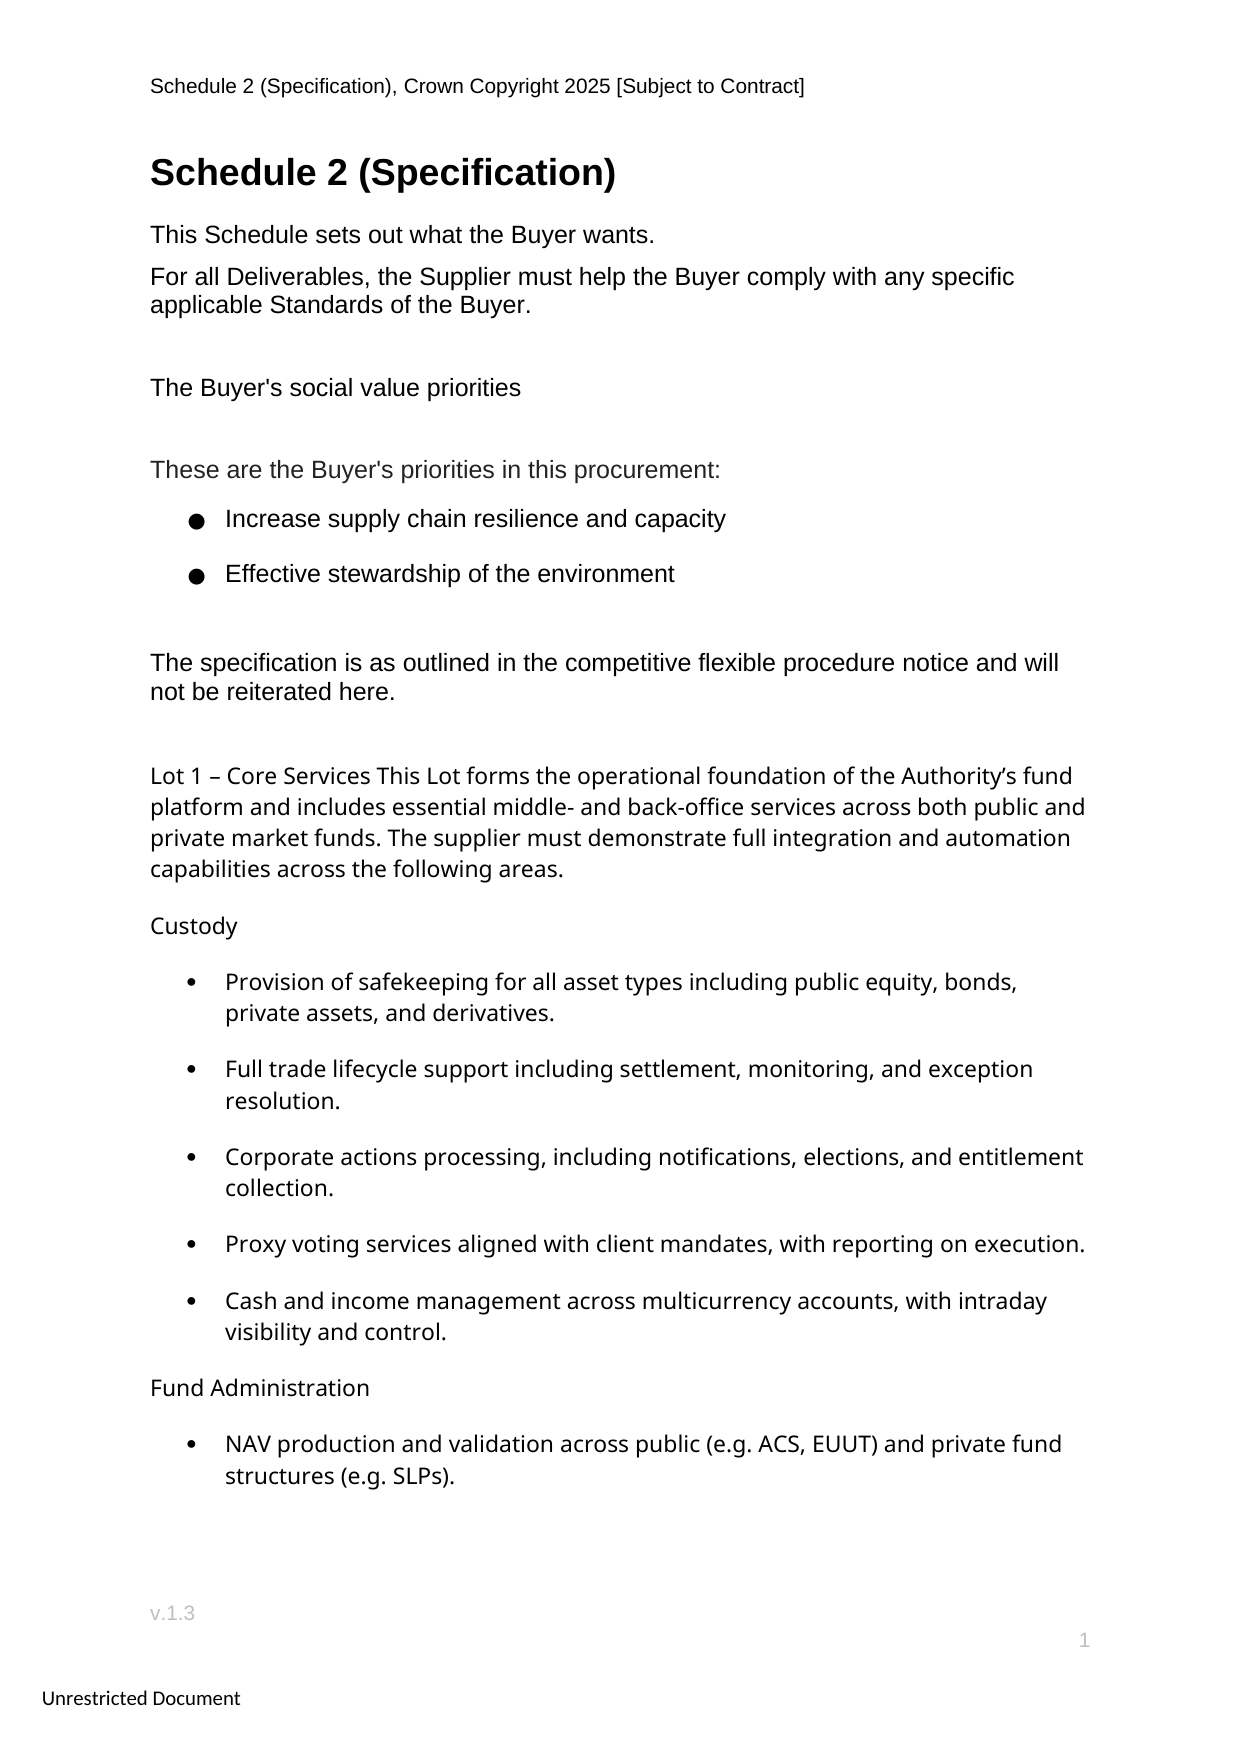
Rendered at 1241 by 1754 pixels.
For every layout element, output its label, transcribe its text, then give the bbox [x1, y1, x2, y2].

list Proxy voting services aligned with client mandates, with reporting on execution. [187, 1228, 1090, 1259]
text The Buyer's social value priorities [150, 373, 1090, 402]
list Provision of safekeeping for all asset types including public equity, bonds, private assets, and derivatives. [187, 966, 1090, 1028]
text Custody [150, 909, 1090, 941]
list Cash and income management across multicurrency accounts, with intraday visibility and control. [187, 1284, 1090, 1347]
list NAV production and validation across public (e.g. ACS, EUUT) and private fund structures (e.g. SLPs). [187, 1428, 1090, 1491]
list Corporate actions processing, including notifications, elections, and entitlement collection. [187, 1141, 1090, 1203]
text The specification is as outlined in the competitive flexible procedure notice and will not be reiterated here. [150, 648, 1090, 706]
text For all Deliverables, the Supplier must help the Buyer comply with any specific applicable Standards of the Buyer. [150, 262, 1090, 319]
text Lot 1 – Core Services This Lot forms the operational foundation of the Authority’s fund platform and includes essential middle- and back-office services across both public and private market funds. The supplier must demonstrate full integration and automation capabilities across the following areas. [150, 759, 1090, 884]
list Increase supply chain resilience and capacity [187, 497, 1090, 539]
text Fund Administration [150, 1372, 1090, 1403]
list Effective stewardship of the environment [187, 552, 1090, 594]
text These are the Buyer's priorities in this procurement: [150, 455, 1090, 484]
list Full trade lifecycle support including settlement, monitoring, and exception resolution. [187, 1053, 1090, 1116]
text Schedule 2 (Specification) [150, 150, 1090, 193]
text This Schedule sets out what the Buyer wants. [150, 220, 1090, 249]
